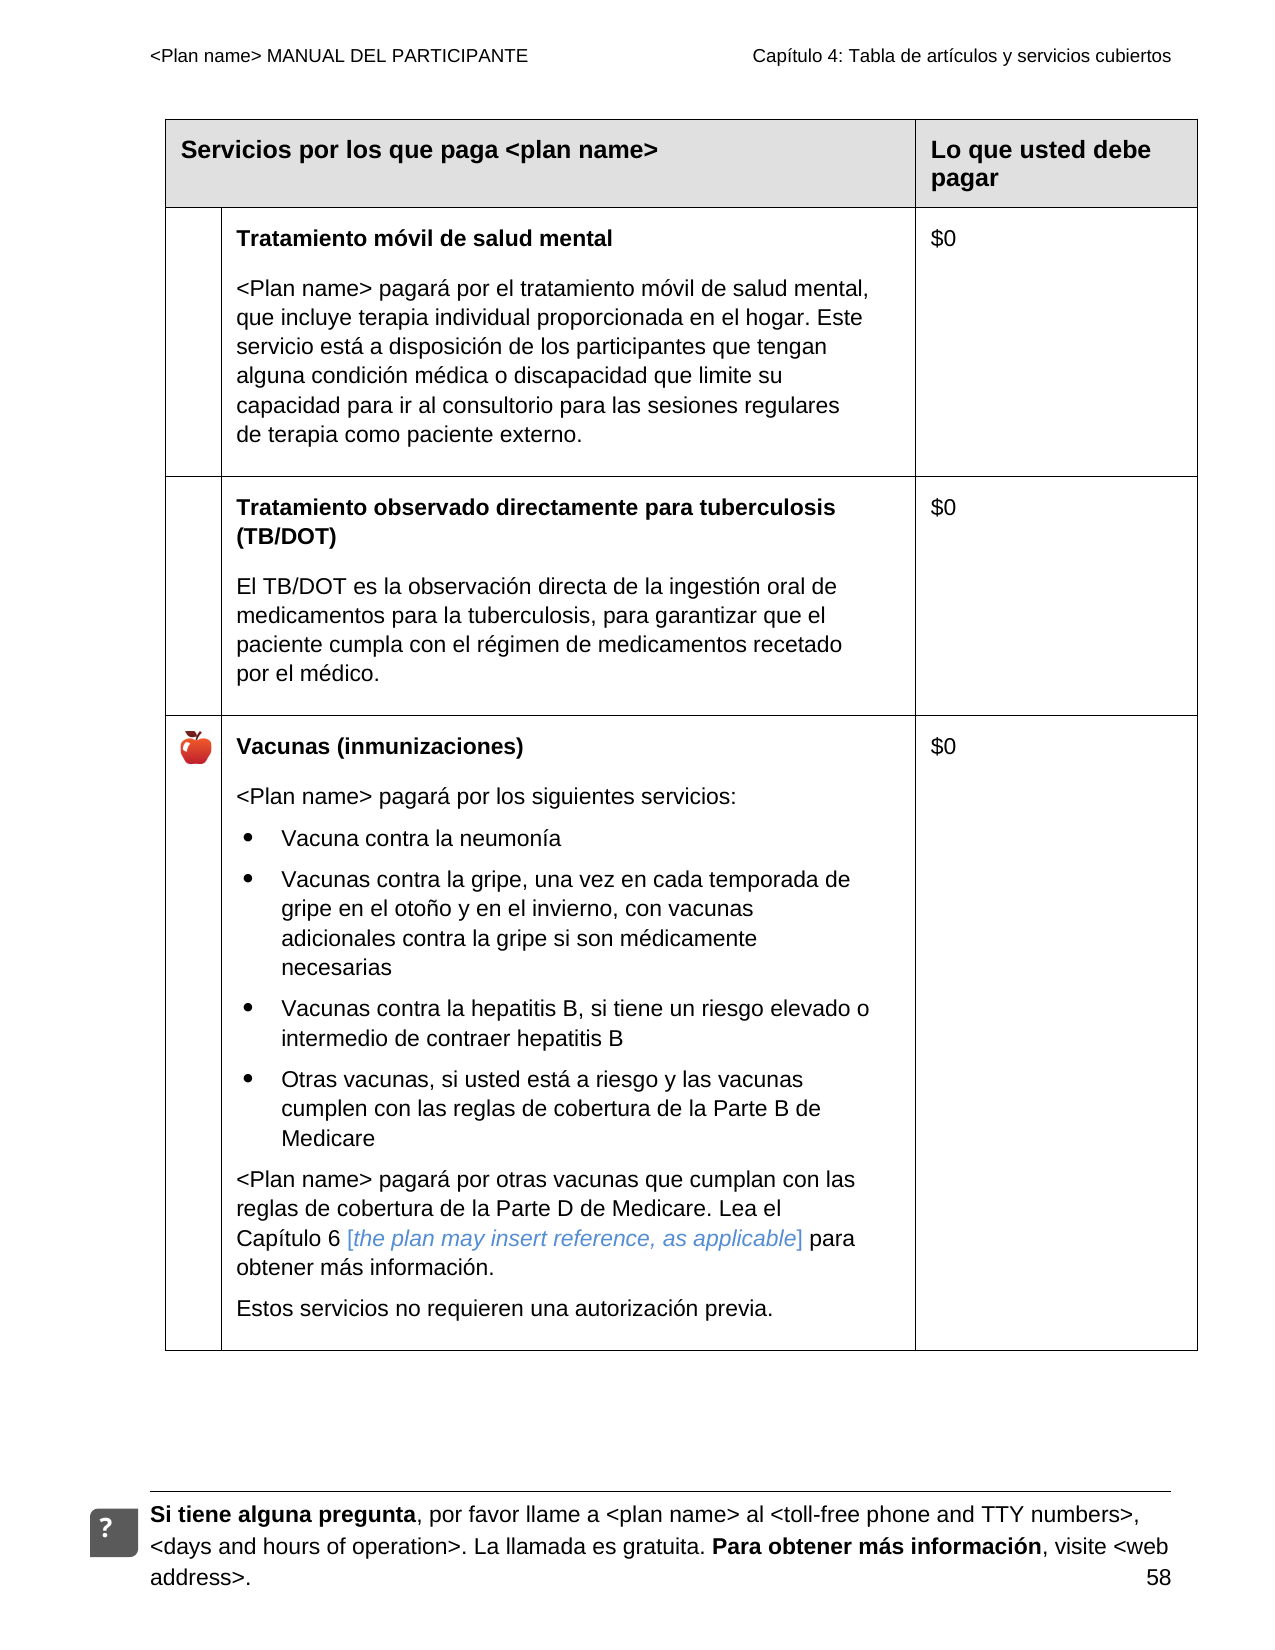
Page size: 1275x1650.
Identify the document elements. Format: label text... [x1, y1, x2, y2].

table_header Servicios por los que paga <plan name> [166, 120, 915, 207]
table_cell Vacunas (inmunizaciones) <Plan name> pagará por los siguientes servicios: Vacuna contra la neumonía Vacunas contra la gripe, una vez en cada temporada de gripe en el otoño y en el invierno, con vacunas adicionales contra la gripe si son médicamente necesarias Vacunas contra la hepatitis B, si tiene un riesgo elevado o intermedio de contraer hepatitis B Otras vacunas, si usted está a riesgo y las vacunas cumplen con las reglas de cobertura de la Parte B de Medicare <Plan name> pagará por otras vacunas que cumplan con las reglas de cobertura de la Parte D de Medicare. Lea el Capítulo 6 [the plan may insert reference, as applicable] para obtener más información. Estos servicios no requieren una autorización previa. [222, 716, 915, 1350]
table_cell [166, 477, 221, 715]
table_cell $0 [916, 716, 1197, 1350]
table_cell [166, 208, 221, 476]
table_header Lo que usted debe pagar [916, 120, 1197, 207]
table_cell [166, 716, 221, 1350]
table_cell Tratamiento móvil de salud mental <Plan name> pagará por el tratamiento móvil de salud mental, que incluye terapia individual proporcionada en el hogar. Este servicio está a disposición de los participantes que tengan alguna condición médica o discapacidad que limite su capacidad para ir al consultorio para las sesiones regulares de terapia como paciente externo. [222, 208, 915, 476]
picture [180, 731, 212, 764]
table_cell $0 [916, 208, 1197, 476]
table_cell $0 [916, 477, 1197, 715]
table_cell Tratamiento observado directamente para tuberculosis (TB/DOT) El TB/DOT es la observación directa de la ingestión oral de medicamentos para la tuberculosis, para garantizar que el paciente cumpla con el régimen de medicamentos recetado por el médico. [222, 477, 915, 715]
